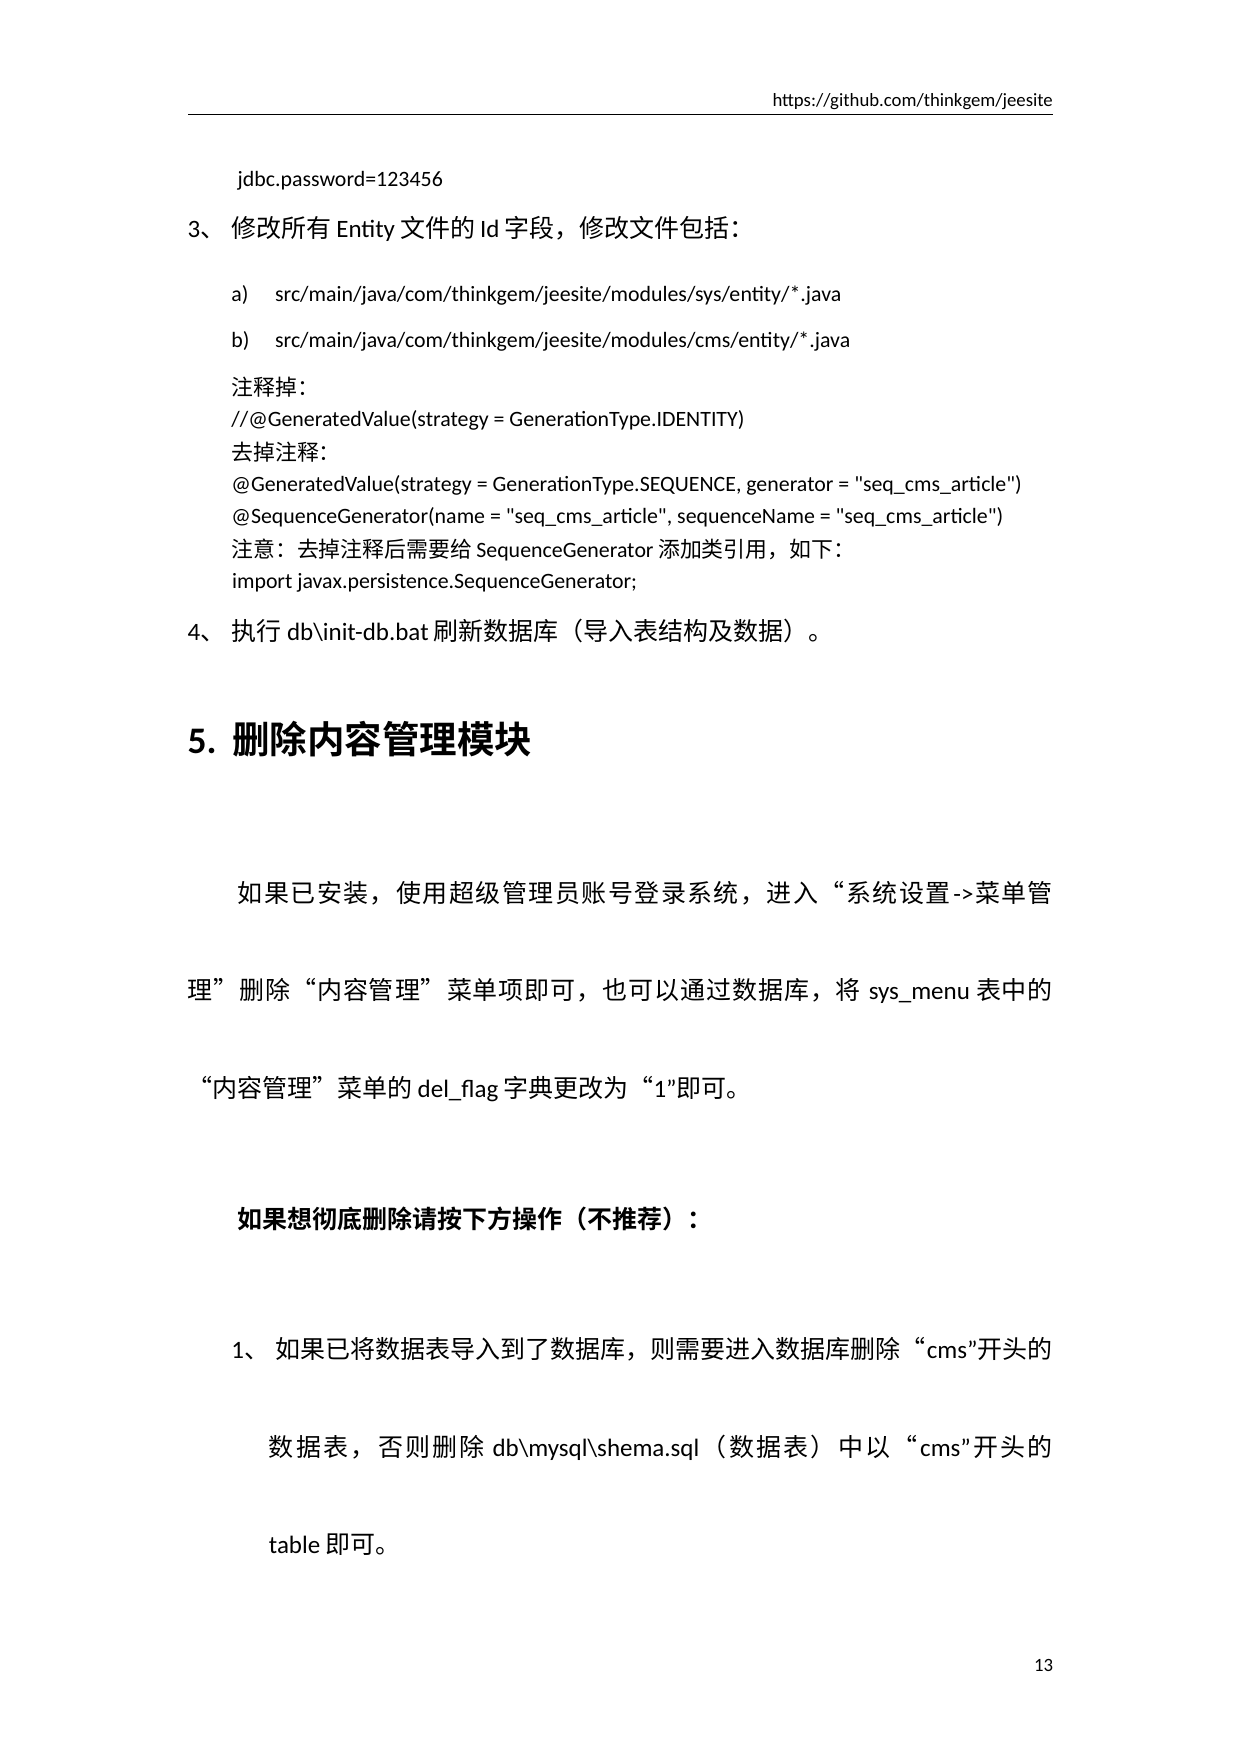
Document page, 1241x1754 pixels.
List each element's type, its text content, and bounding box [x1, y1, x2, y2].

text @SequenceGenerator(name = "seq_cms_article", sequenceName = "seq_cms_article") [231, 499, 1053, 532]
text 注意：去掉注释后需要给SequenceGenerator添加类引用，如下： [231, 532, 1053, 564]
list 执行 db\init-db.bat刷新数据库（导入表结构及数据）。 [187, 597, 1053, 662]
list src/main/java/com/thinkgem/jeesite/modules/cms/entity/*.java [231, 323, 1053, 356]
text 注释掉： [231, 369, 1053, 402]
text import javax.persistence.SequenceGenerator; [231, 564, 1053, 597]
list 如果已将数据表导入到了数据库，则需要进入数据库删除“cms”开头的数据表，否则删除db\mysql\shema.sql（数据表）中以“cms”开头的table即可。 [231, 1316, 1053, 1576]
list 修改所有Entity文件的Id字段，修改文件包括： [187, 194, 1053, 259]
text //@GeneratedValue(strategy = GenerationType.IDENTITY) [231, 402, 1053, 434]
subtitle 删除内容管理模块 [187, 705, 1053, 770]
text jdbc.password=123456 [237, 162, 1053, 194]
list src/main/java/com/thinkgem/jeesite/modules/sys/entity/*.java [231, 278, 1053, 310]
text @GeneratedValue(strategy = GenerationType.SEQUENCE, generator = "seq_cms_article") [231, 467, 1053, 499]
text 去掉注释： [231, 434, 1053, 467]
list 如果已安装，使用超级管理员账号登录系统，进入“系统设置->菜单管理”删除“内容管理”菜单项即可，也可以通过数据库，将sys_menu表中的“内容管理”菜单的del_flag字典更改为“1”即可。 [187, 859, 1053, 1119]
list 如果想彻底删除请按下方操作（不推荐）： [187, 1185, 1053, 1250]
